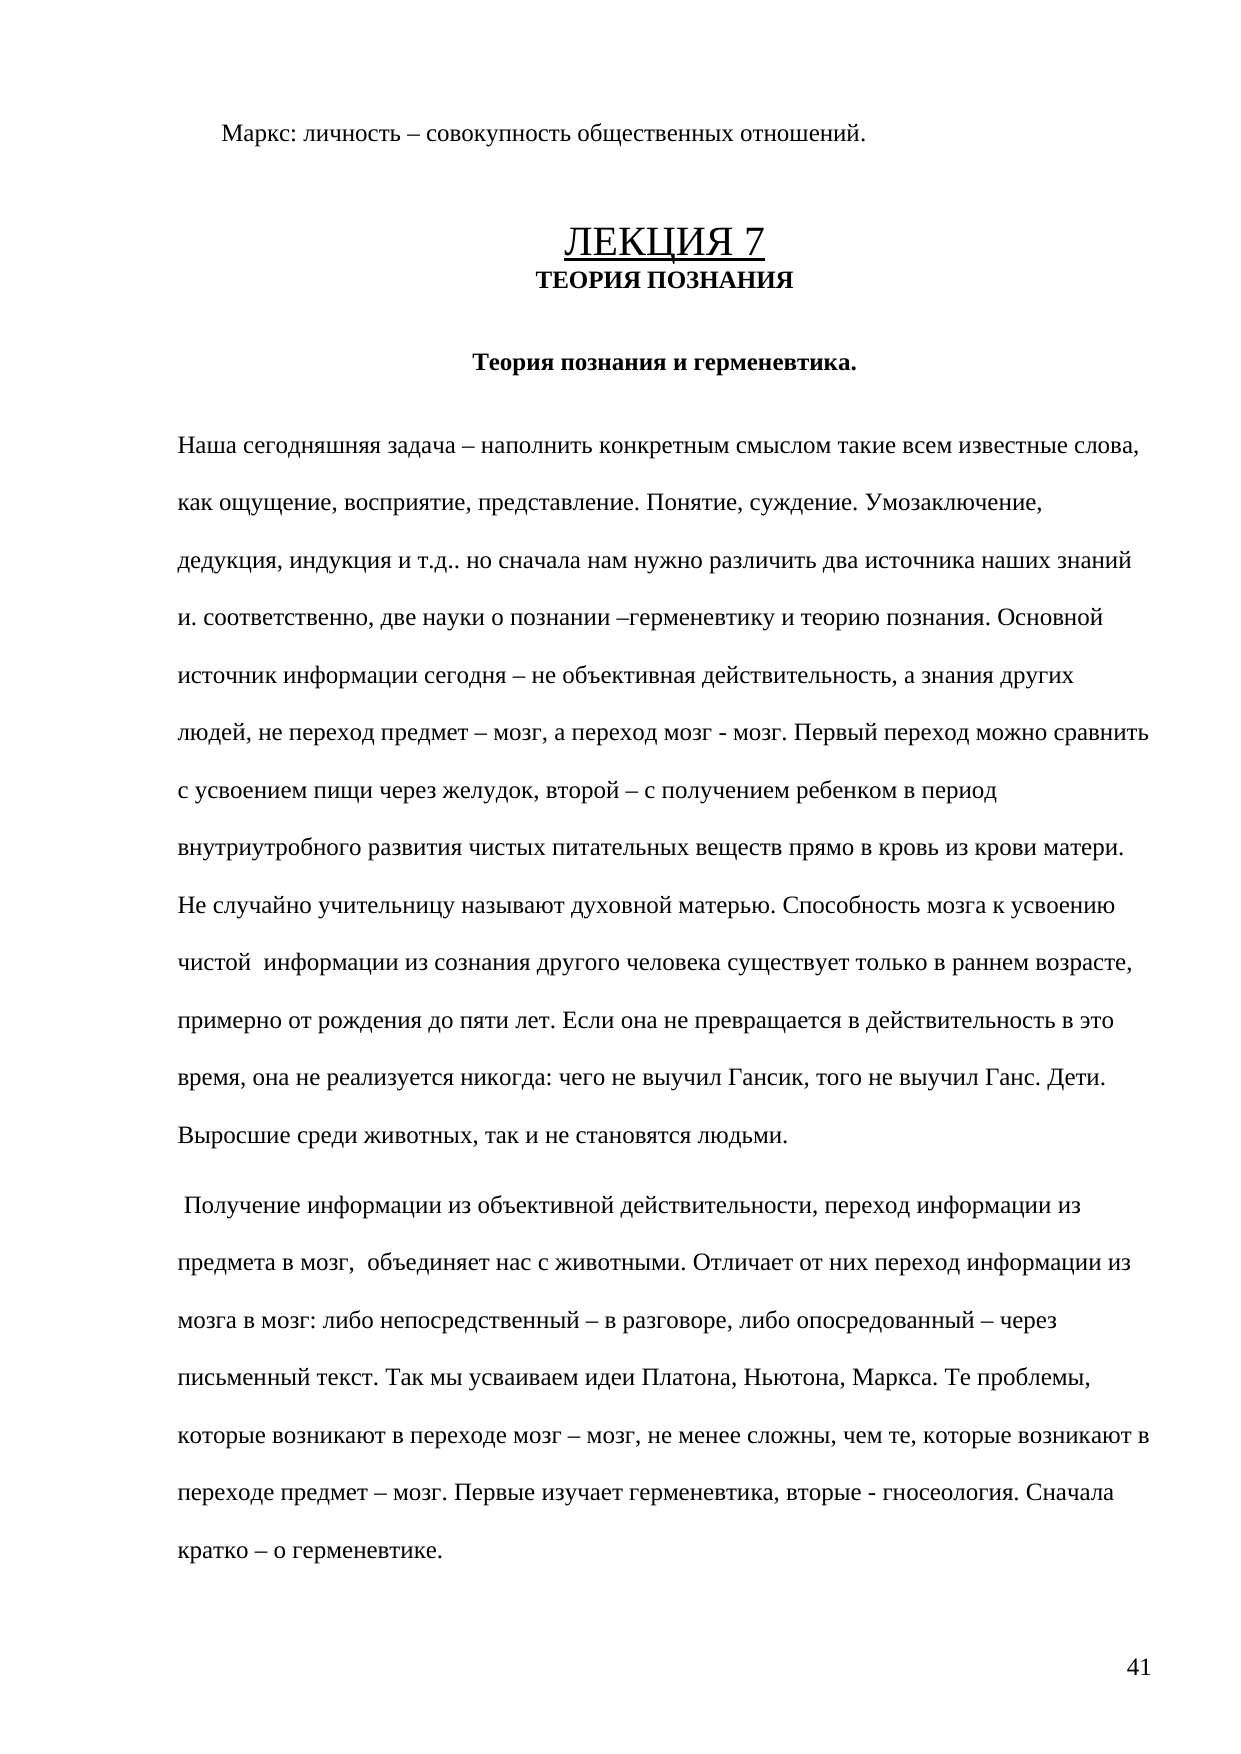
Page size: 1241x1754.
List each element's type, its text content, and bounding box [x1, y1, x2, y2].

text Получение информации из объективной действительности, переход информации из предмета в мозг, объединяет нас с животными. Отличает от них переход информации из мозга в мозг: либо непосредственный – в разговоре, либо опосредованный – через письменный текст. Так мы усваиваем идеи Платона, Ньютона, Маркса. Те проблемы, которые возникают в переходе мозг – мозг, не менее сложны, чем те, которые возникают в переходе предмет – мозг. Первые изучает герменевтика, вторые - гносеология. Сначала кратко – о герменевтике. [177, 1190, 1152, 1563]
text ТЕОРИЯ ПОЗНАНИЯ [177, 265, 1152, 293]
text ЛЕКЦИЯ 7 [177, 217, 1152, 265]
text Наша сегодняшняя задача – наполнить конкретным смыслом такие всем известные слова, как ощущение, восприятие, представление. Понятие, суждение. Умозаключение, дедукция, индукция и т.д.. но сначала нам нужно различить два источника наших знаний и. соответственно, две науки о познании –герменевтику и теорию познания. Основной источник информации сегодня – не объективная действительность, а знания других людей, не переход предмет – мозг, а переход мозг - мозг. Первый переход можно сравнить с усвоением пищи через желудок, второй – с получением ребенком в период внутриутробного развития чистых питательных веществ прямо в кровь из крови матери. Не случайно учительницу называют духовной матерью. Способность мозга к усвоению чистой информации из сознания другого человека существует только в раннем возрасте, примерно от рождения до пяти лет. Если она не превращается в действительность в это время, она не реализуется никогда: чего не выучил Гансик, того не выучил Ганс. Дети. Выросшие среди животных, так и не становятся людьми. [177, 430, 1152, 1148]
text Теория познания и герменевтика. [177, 347, 1152, 376]
text Маркс: личность – совокупность общественных отношений. [177, 118, 1152, 147]
